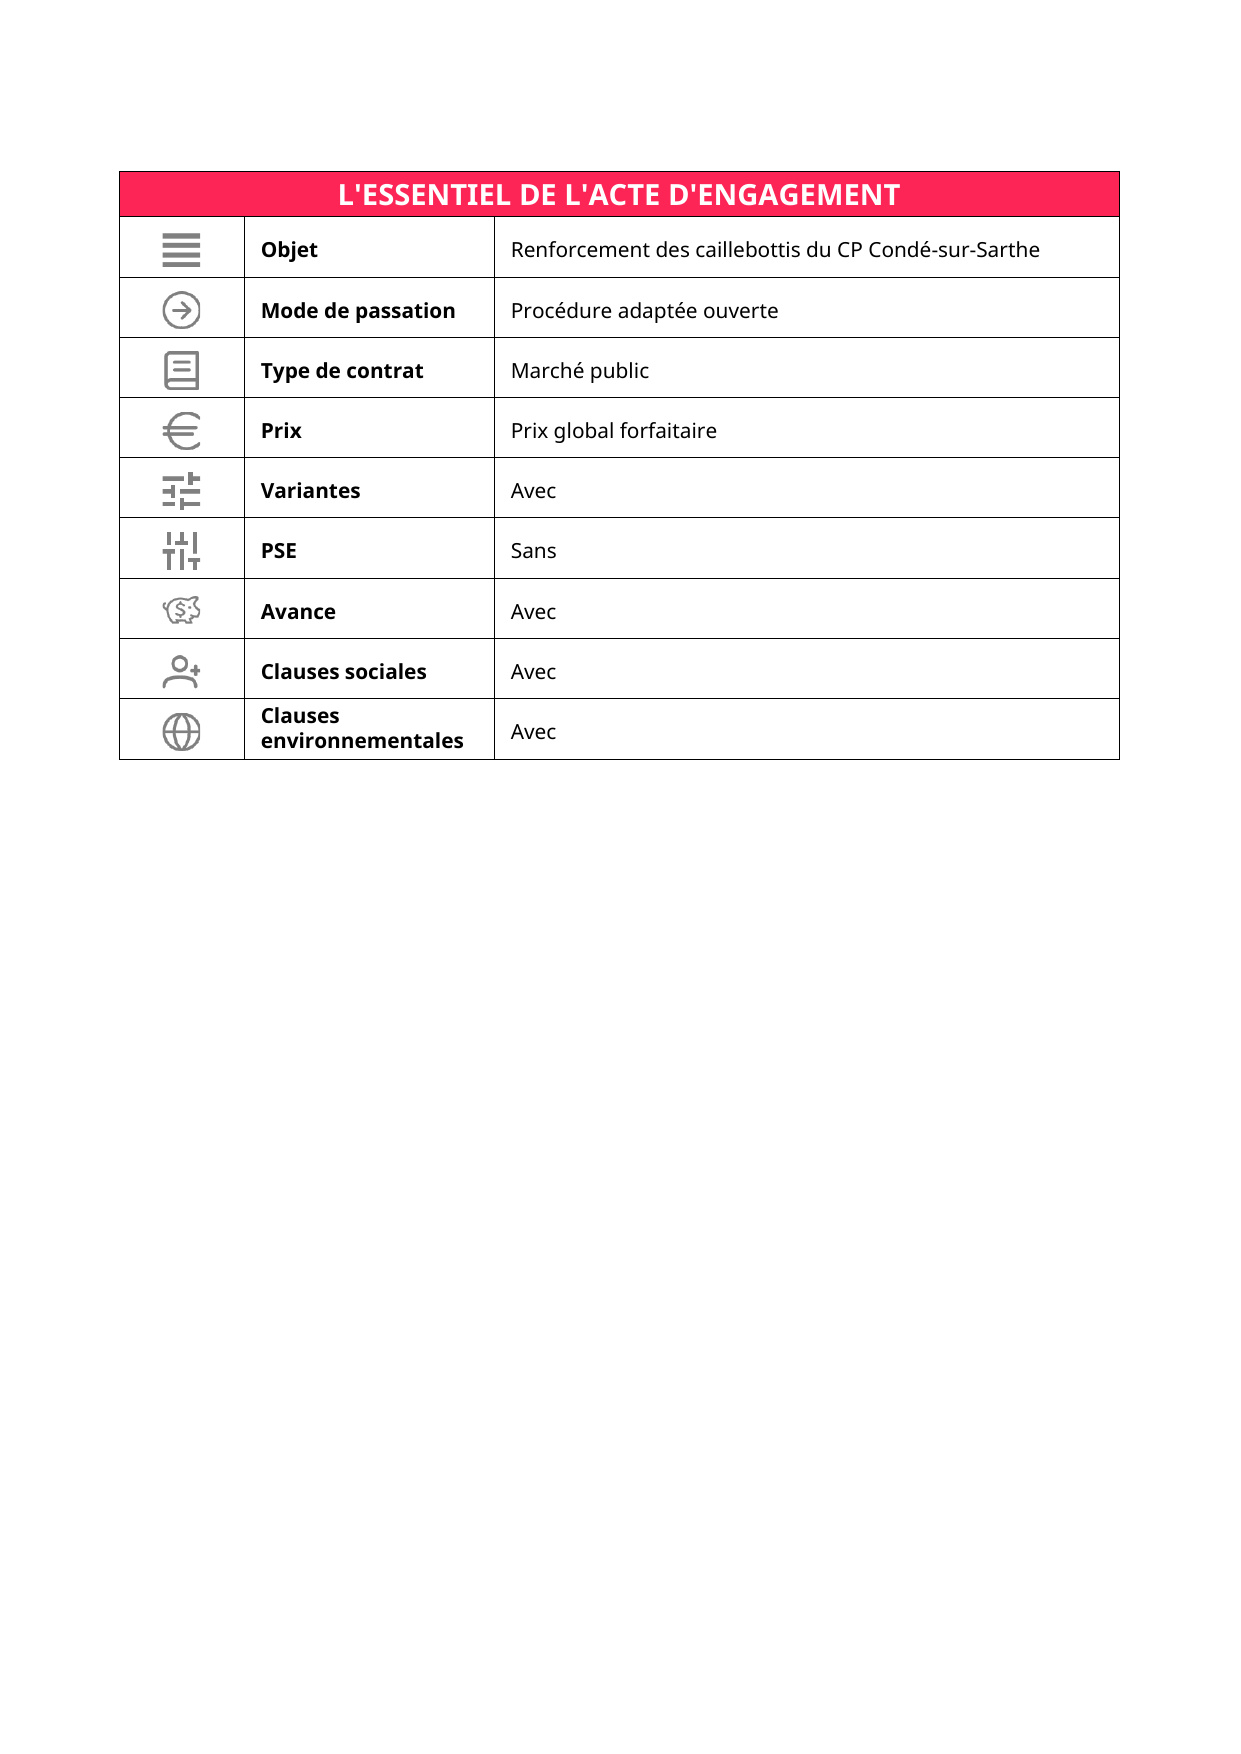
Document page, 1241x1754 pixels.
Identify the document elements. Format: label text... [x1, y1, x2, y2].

table_cell Avec [495, 458, 1119, 517]
table_cell Objet [245, 217, 494, 276]
picture [162, 652, 201, 691]
table_cell Clauses sociales [245, 639, 494, 698]
table_cell Sans [495, 518, 1119, 577]
table_cell Procédure adaptée ouverte [495, 278, 1119, 337]
picture [162, 351, 201, 390]
table_cell [120, 579, 244, 638]
table_cell Avec [495, 579, 1119, 638]
picture [162, 596, 201, 624]
picture [162, 291, 201, 329]
table_cell Prix global forfaitaire [495, 398, 1119, 457]
table_cell [120, 278, 244, 337]
table_cell [120, 639, 244, 698]
picture [162, 231, 201, 269]
picture [162, 713, 201, 751]
picture [162, 532, 201, 570]
table_cell Mode de passation [245, 278, 494, 337]
table_cell Marché public [495, 338, 1119, 397]
table_cell PSE [245, 518, 494, 577]
picture [162, 412, 201, 450]
table_cell Variantes [245, 458, 494, 517]
table_cell [120, 699, 244, 759]
table_cell Avec [495, 699, 1119, 759]
table_cell [120, 338, 244, 397]
table_cell Avance [245, 579, 494, 638]
picture [162, 472, 201, 510]
table_cell [120, 398, 244, 457]
table_cell Clauses environnementales [245, 699, 494, 759]
table_cell [120, 518, 244, 577]
table_header L'ESSENTIEL DE L'ACTE D'ENGAGEMENT [120, 172, 1119, 216]
table_cell Renforcement des caillebottis du CP Condé-sur-Sarthe [495, 217, 1119, 276]
table_cell Type de contrat [245, 338, 494, 397]
table_cell Avec [495, 639, 1119, 698]
table_cell [120, 458, 244, 517]
table_cell Prix [245, 398, 494, 457]
table_cell [120, 217, 244, 276]
